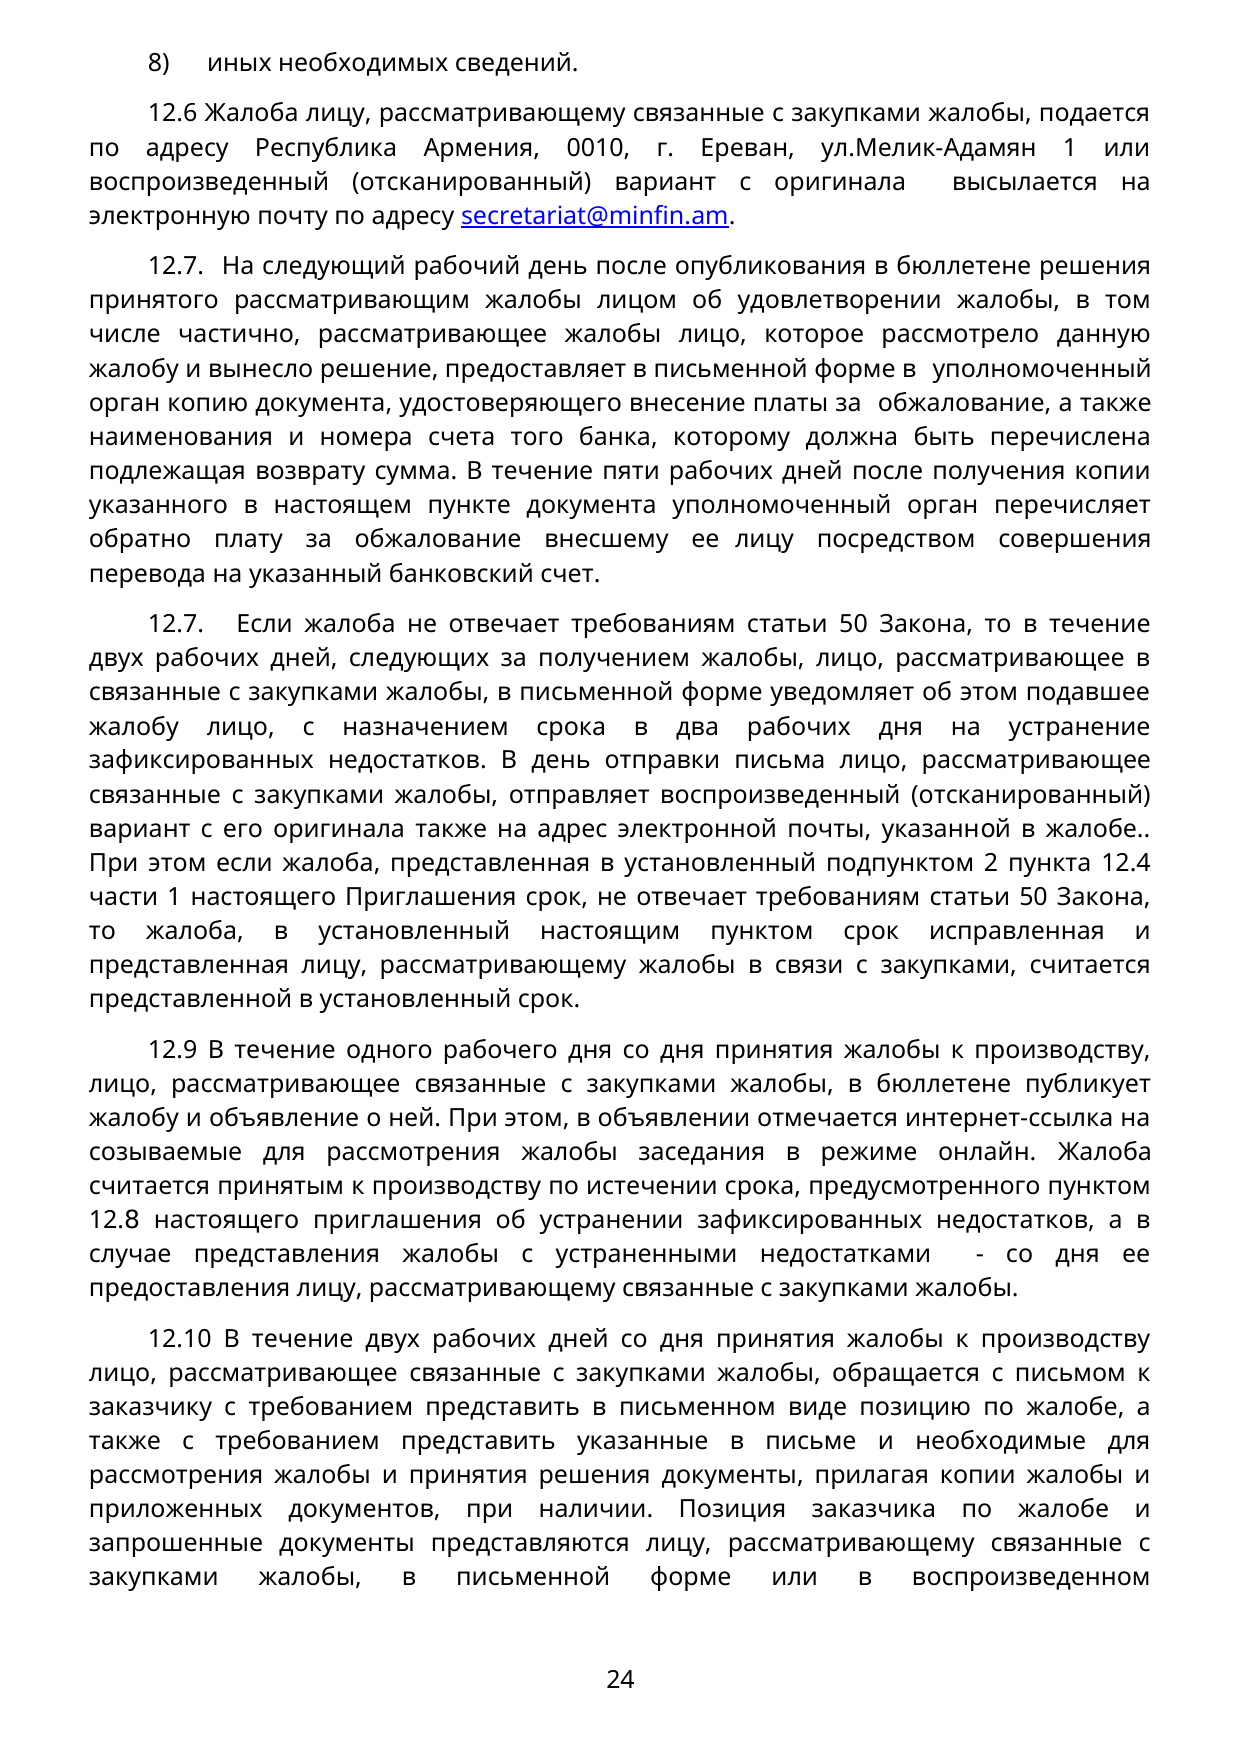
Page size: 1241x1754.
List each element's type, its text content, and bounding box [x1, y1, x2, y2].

text 12.7. На следующий рабочий день после опубликования в бюллетене решения принятого рассматривающим жалобы лицом об удовлетворении жалобы, в том числе частично, рассматривающее жалобы лицо, которое рассмотрело данную жалобу и вынесло решение, предоставляет в письменной форме в уполномоченный орган копию документа, удостоверяющего внесение платы за обжалование, а также наименования и номера счета того банка, которому должна быть перечислена подлежащая возврату сумма. В течение пяти рабочих дней после получения копии указанного в настоящем пункте документа уполномоченный орган перечисляет обратно плату за обжалование внесшему ее лицу посредством совершения перевода на указанный банковский счет. [89, 248, 1152, 589]
text 12.7. Если жалоба не отвечает требованиям статьи 50 Закона, то в течение двух рабочих дней, следующих за получением жалобы, лицо, рассматривающее в связанные с закупками жалобы, в письменной форме уведомляет об этом подавшее жалобу лицо, с назначением срока в два рабочих дня на устранение зафиксированных недостатков. В день отправки письма лицо, рассматривающее связанные с закупками жалобы, отправляет воспроизведенный (отсканированный) вариант с его оригинала также на адрес электронной почты, указаннօй в жалобе.. При этом если жалоба, представленная в установленный подпунктом 2 пункта 12.4 части 1 настоящего Приглашения срок, не отвечает требованиям статьи 50 Закона, то жалоба, в установленный настоящим пунктом срок исправленная и представленная лицу, рассматривающему жалобы в связи с закупками, считается представленной в установленный срок. [89, 606, 1152, 1015]
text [89, 1321, 1152, 1593]
text 8) иных необходимых сведений. [89, 44, 1152, 78]
text 12.6 Жалоба лицу, рассматривающему связанные с закупками жалобы, подается по адресу Республика Армения, 0010, г. Ереван, ул.Мелик-Адамян 1 или воспроизведенный (отсканированный) вариант с оригинала высылается на электронную почту по адресу secretariat@minfin.am. [89, 95, 1152, 231]
text 12.9 В течение одного рабочего дня со дня принятия жалобы к производству, лицо, рассматривающее связанные с закупками жалобы, в бюллетене публикует жалобу и объявление о ней. При этом, в объявлении отмечается интернет-ссылка на созываемые для рассмотрения жалобы заседания в режиме онлайн. Жалоба считается принятым к производству по истечении срока, предусмотренного пунктом 12.8 настоящего приглашения об устранении зафиксированных недостатков, а в случае представления жалобы с устраненными недостатками - со дня ее предоставления лицу, рассматривающему связанные с закупками жалобы. [89, 1031, 1152, 1304]
